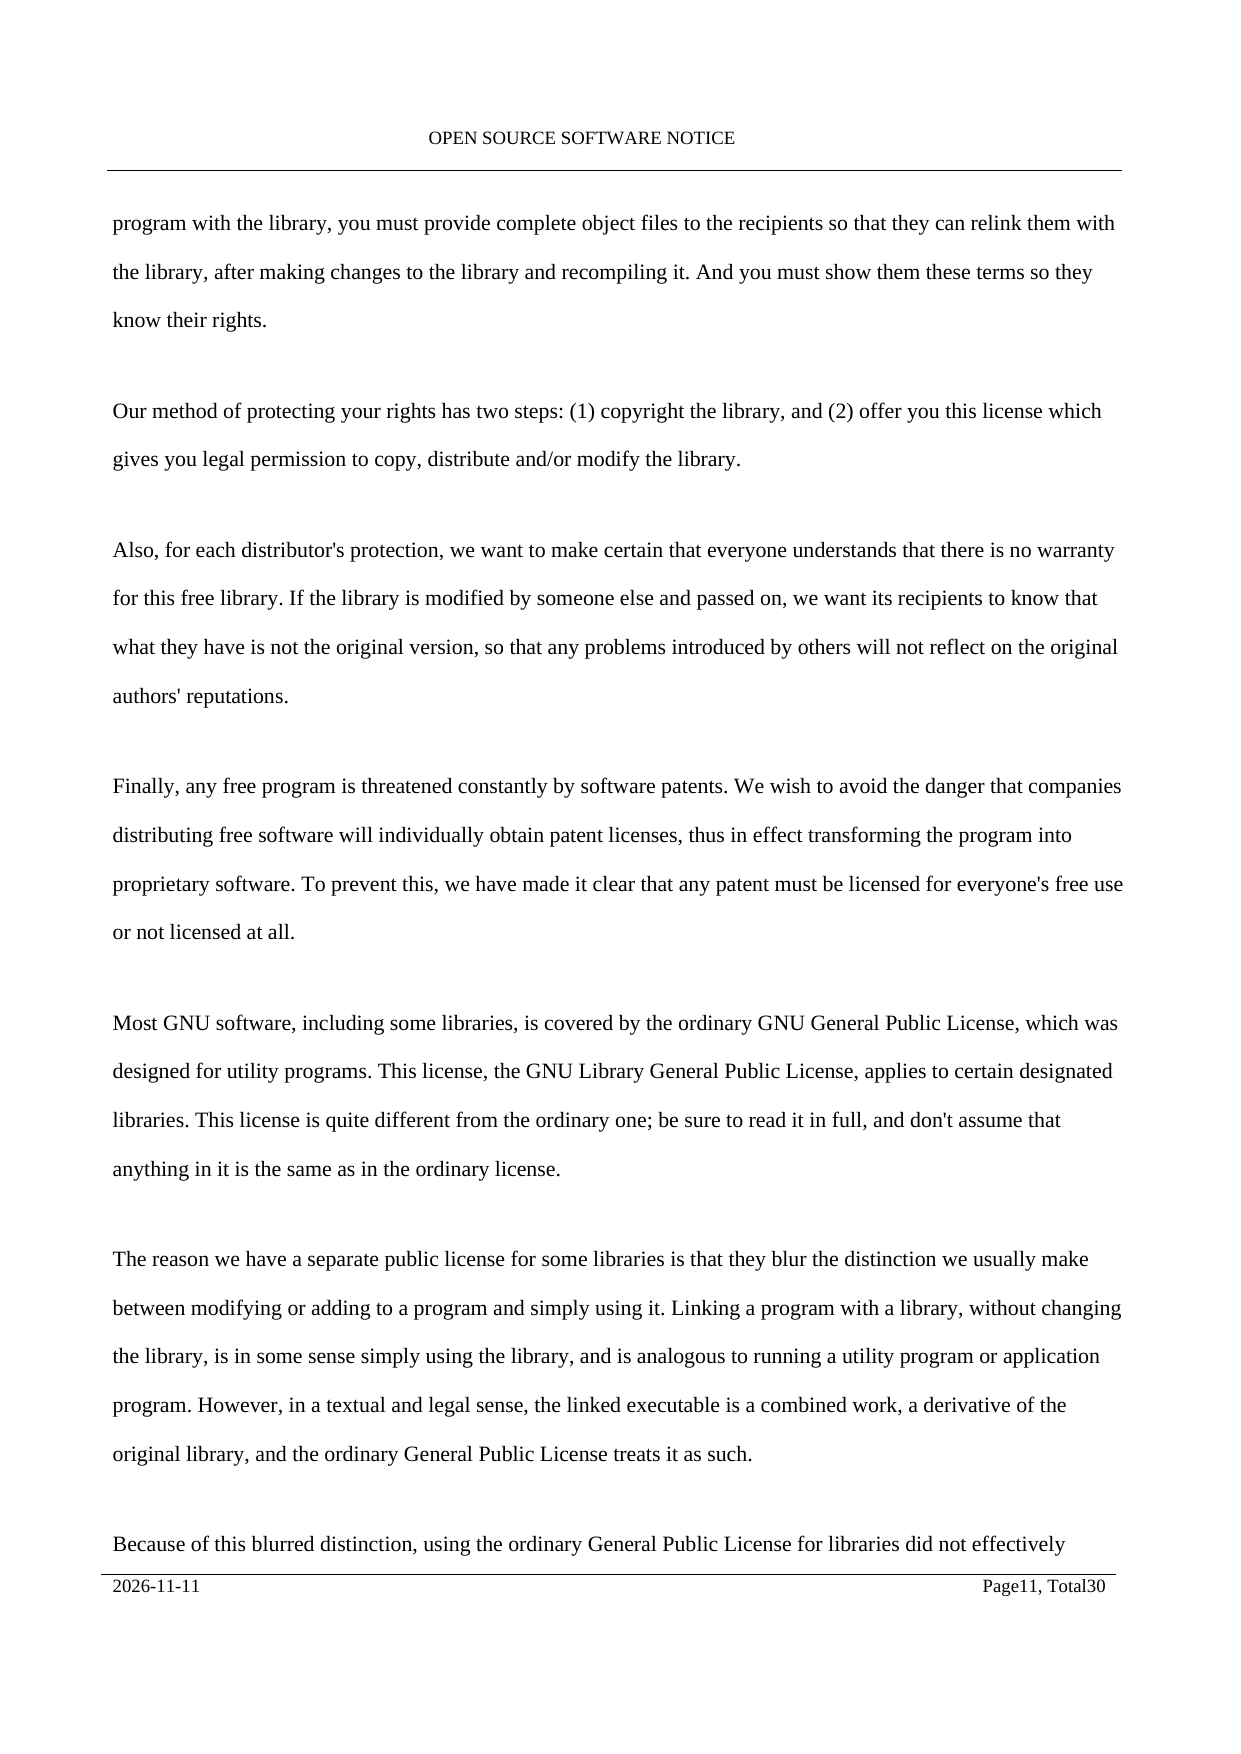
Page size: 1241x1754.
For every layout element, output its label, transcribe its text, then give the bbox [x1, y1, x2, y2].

text Our method of protecting your rights has two steps: (1) copyright the library, and (2) offer you this license which gives you legal permission to copy, distribute and/or modify the library. [112, 394, 1128, 475]
text The reason we have a separate public license for some libraries is that they blur the distinction we usually make between modifying or adding to a program and simply using it. Linking a program with a library, without changing the library, is in some sense simply using the library, and is analogous to running a utility program or application program. However, in a textual and legal sense, the linked executable is a combined work, a derivative of the original library, and the ordinary General Public License treats it as such. [112, 1242, 1128, 1470]
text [112, 206, 1128, 336]
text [112, 1528, 1128, 1560]
text Also, for each distributor's protection, we want to make certain that everyone understands that there is no warranty for this free library. If the library is modified by someone else and passed on, we want its recipients to know that what they have is not the original version, so that any problems introduced by others will not reflect on the original authors' reputations. [112, 533, 1128, 712]
text Finally, any free program is threatened constantly by software patents. We wish to avoid the danger that companies distributing free software will individually obtain patent licenses, thus in effect transforming the program into proprietary software. To prevent this, we have made it clear that any patent must be licensed for everyone's free use or not licensed at all. [112, 769, 1128, 948]
text Most GNU software, including some libraries, is covered by the ordinary GNU General Public License, which was designed for utility programs. This license, the GNU Library General Public License, applies to certain designated libraries. This license is quite different from the ordinary one; be sure to read it in full, and don't assume that anything in it is the same as in the ordinary license. [112, 1006, 1128, 1185]
